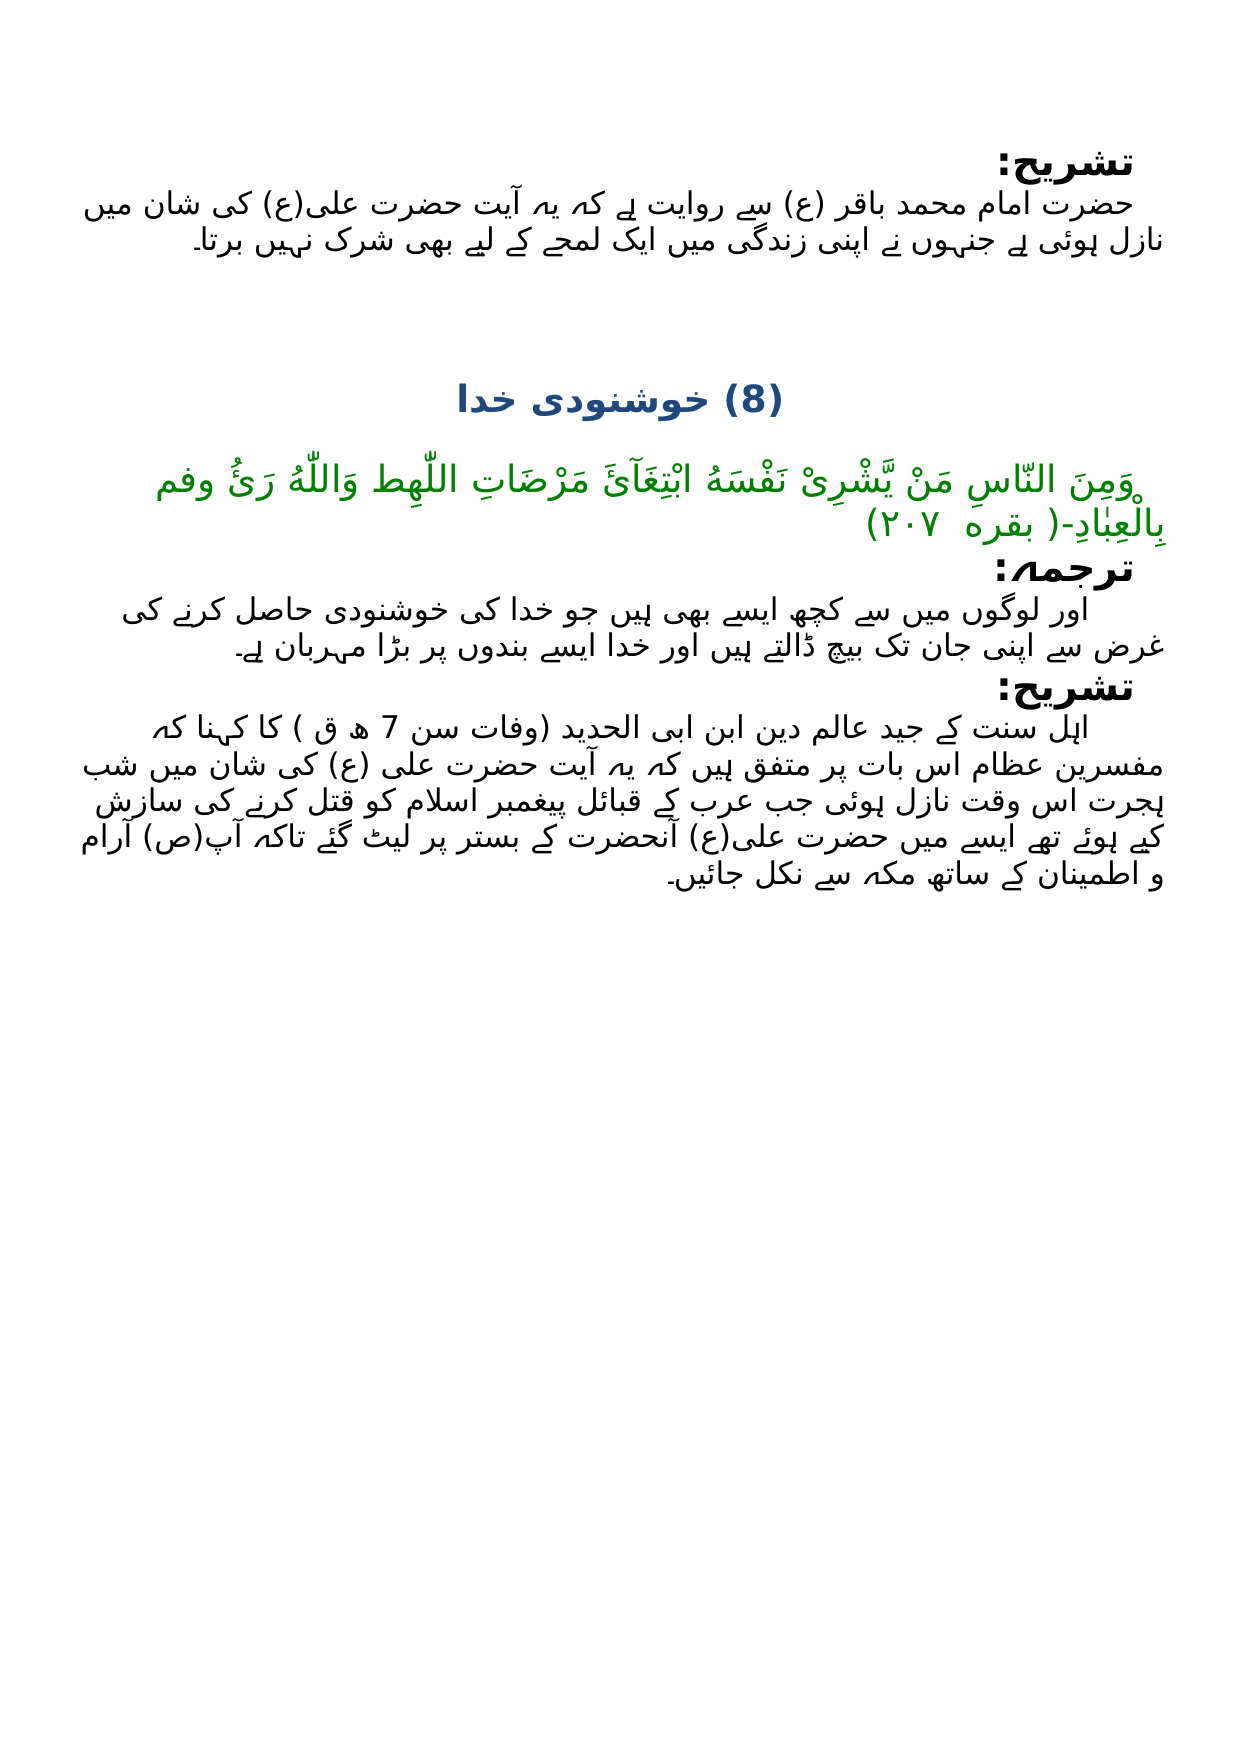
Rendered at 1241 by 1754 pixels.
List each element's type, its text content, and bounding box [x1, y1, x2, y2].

text حضرت امام محمد باقر (ع) سے روایت ہے کہ یہ آیت حضرت علی(ع) کی شان میں نازل ہوئی ہے جنہوں نے اپنی زندگی میں ایک لمحے کے لیے بھی شرک نہیں برتا۔ [75, 185, 1165, 258]
text وَمِنَ النّاسِ مَنْ یَّشْرِیْ نَفْسَهُ ابْتِغَآئَ مَرْضَاتِ اللّٰهِط وَاللّٰهُ رَئُ وفم بِالْعِبٰادِ-( بقره ٢٠٧) [75, 458, 1165, 545]
text اہل سنت کے جید عالم دین ابن ابی الحدید (وفات سن 7 ھ ق ) کا کہنا کہ مفسرین عظام اس بات پر متفق ہیں کہ یہ آیت حضرت علی (ع) کی شان میں شب ہجرت اس وقت نازل ہوئی جب عرب کے قبائل پیغمبر اسلام کو قتل کرنے کی سازش کیے ہوئے تھے ایسے میں حضرت علی(ع) آنحضرت کے بستر پر لیٹ گئے تاکہ آپ(ص) آرام و اطمینان کے ساتھ مکہ سے نکل جائیں۔ [75, 710, 1165, 892]
subtitle (8) خوشنودی خدا [75, 378, 1165, 422]
text تشریح: [75, 139, 1165, 185]
text تشریح: [75, 664, 1165, 710]
text اور لوگوں میں سے کچھ ایسے بھی ہیں جو خدا کی خوشنودی حاصل کرنے کی غرض سے اپنی جان تک بیچ ڈالتے ہیں اور خدا ایسے بندوں پر بڑا مہربان ہے۔ [75, 591, 1165, 664]
text ترجمہ: [75, 545, 1165, 591]
